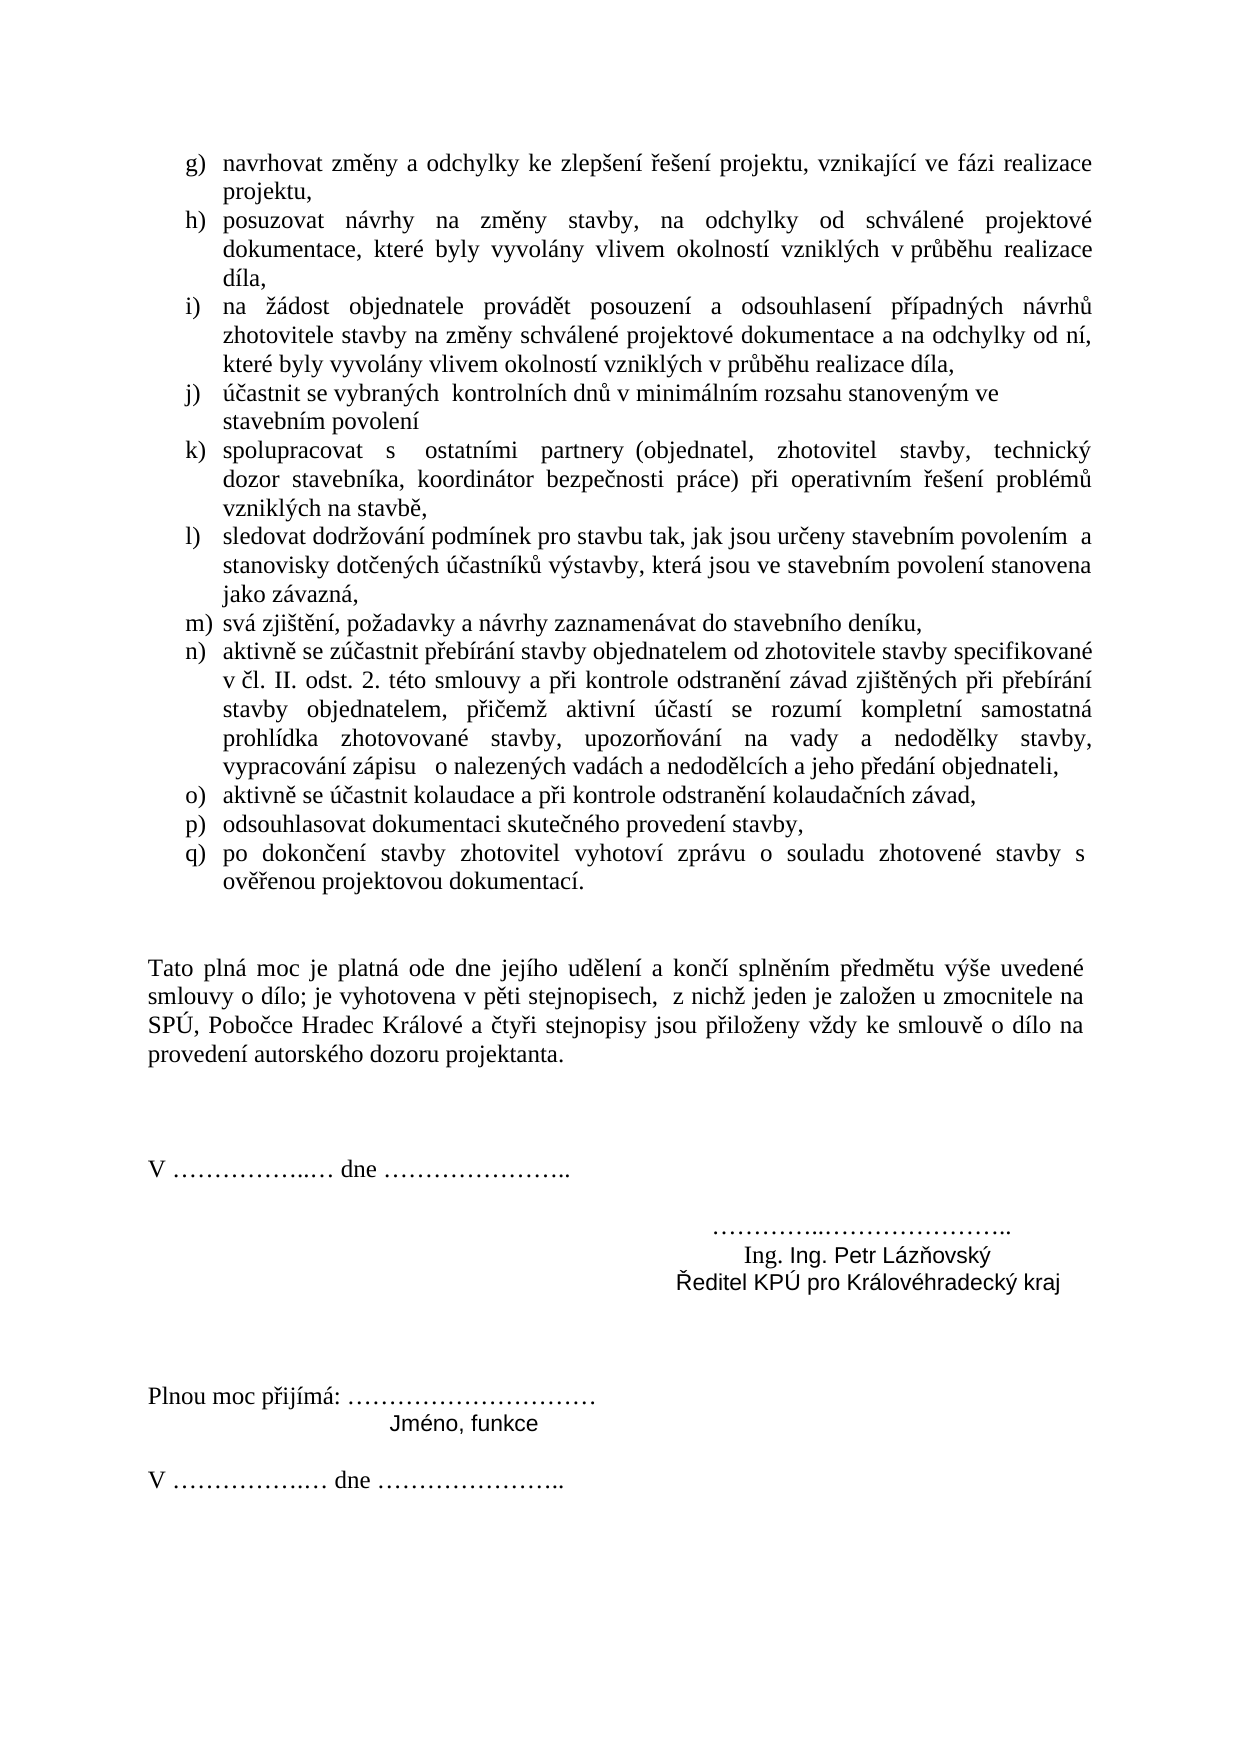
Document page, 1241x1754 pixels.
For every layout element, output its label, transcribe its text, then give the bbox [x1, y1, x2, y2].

text Ředitel KPÚ pro Královéhradecký kraj [148, 1269, 1093, 1295]
text Tato plná moc je platná ode dne jejího udělení a končí splněním předmětu výše uvedené smlouvy o dílo; je vyhotovena v pěti stejnopisech, z nichž jeden je založen u zmocnitele na SPÚ, Pobočce Hradec Králové a čtyři stejnopisy jsou přiloženy vždy ke smlouvě o dílo na provedení autorského dozoru projektanta. [148, 953, 1085, 1068]
list aktivně se účastnit kolaudace a při kontrole odstranění kolaudačních závad, [185, 780, 1093, 809]
list odsouhlasovat dokumentaci skutečného provedení stavby, [185, 809, 1093, 838]
text Plnou moc přijímá: ………………………… [148, 1381, 1093, 1410]
list navrhovat změny a odchylky ke zlepšení řešení projektu, vznikající ve fázi realizace projektu, [185, 148, 1093, 205]
list po dokončení stavby zhotovitel vyhotoví zprávu o souladu zhotovené stavby s ověřenou projektovou dokumentací. [185, 838, 1093, 895]
list svá zjištění, požadavky a návrhy zaznamenávat do stavebního deníku, [185, 608, 1093, 636]
list sledovat dodržování podmínek pro stavbu tak, jak jsou určeny stavebním povolením a stanovisky dotčených účastníků výstavby, která jsou ve stavebním povolení stanovena jako závazná, [185, 521, 1093, 608]
text V …………….… dne ………………….. [148, 1465, 1085, 1494]
list na žádost objednatele provádět posouzení a odsouhlasení případných návrhů zhotovitele stavby na změny schválené projektové dokumentace a na odchylky od ní, které byly vyvolány vlivem okolností vzniklých v průběhu realizace díla, [185, 291, 1093, 378]
text V ……………..… dne ………………….. [148, 1154, 1085, 1183]
text Jméno, funkce [148, 1410, 1085, 1437]
list aktivně se zúčastnit přebírání stavby objednatelem od zhotovitele stavby specifikované v čl. II. odst. 2. této smlouvy a při kontrole odstranění závad zjištěných při přebírání stavby objednatelem, přičemž aktivní účastí se rozumí kompletní samostatná prohlídka zhotovované stavby, upozorňování na vady a nedodělky stavby, vypracování zápisu o nalezených vadách a nedodělcích a jeho předání objednateli, [185, 636, 1093, 780]
text Ing. Ing. Petr Lázňovský [148, 1240, 1093, 1269]
list účastnit se vybraných kontrolních dnů v minimálním rozsahu stanoveným ve stavebním povolení [185, 378, 1093, 435]
text …………..………………….. [369, 1211, 1093, 1240]
list posuzovat návrhy na změny stavby, na odchylky od schválené projektové dokumentace, které byly vyvolány vlivem okolností vzniklých v průběhu realizace díla, [185, 205, 1093, 291]
list spolupracovat s ostatními partnery (objednatel, zhotovitel stavby, technický dozor stavebníka, koordinátor bezpečnosti práce) při operativním řešení problémů vzniklých na stavbě, [185, 435, 1093, 521]
